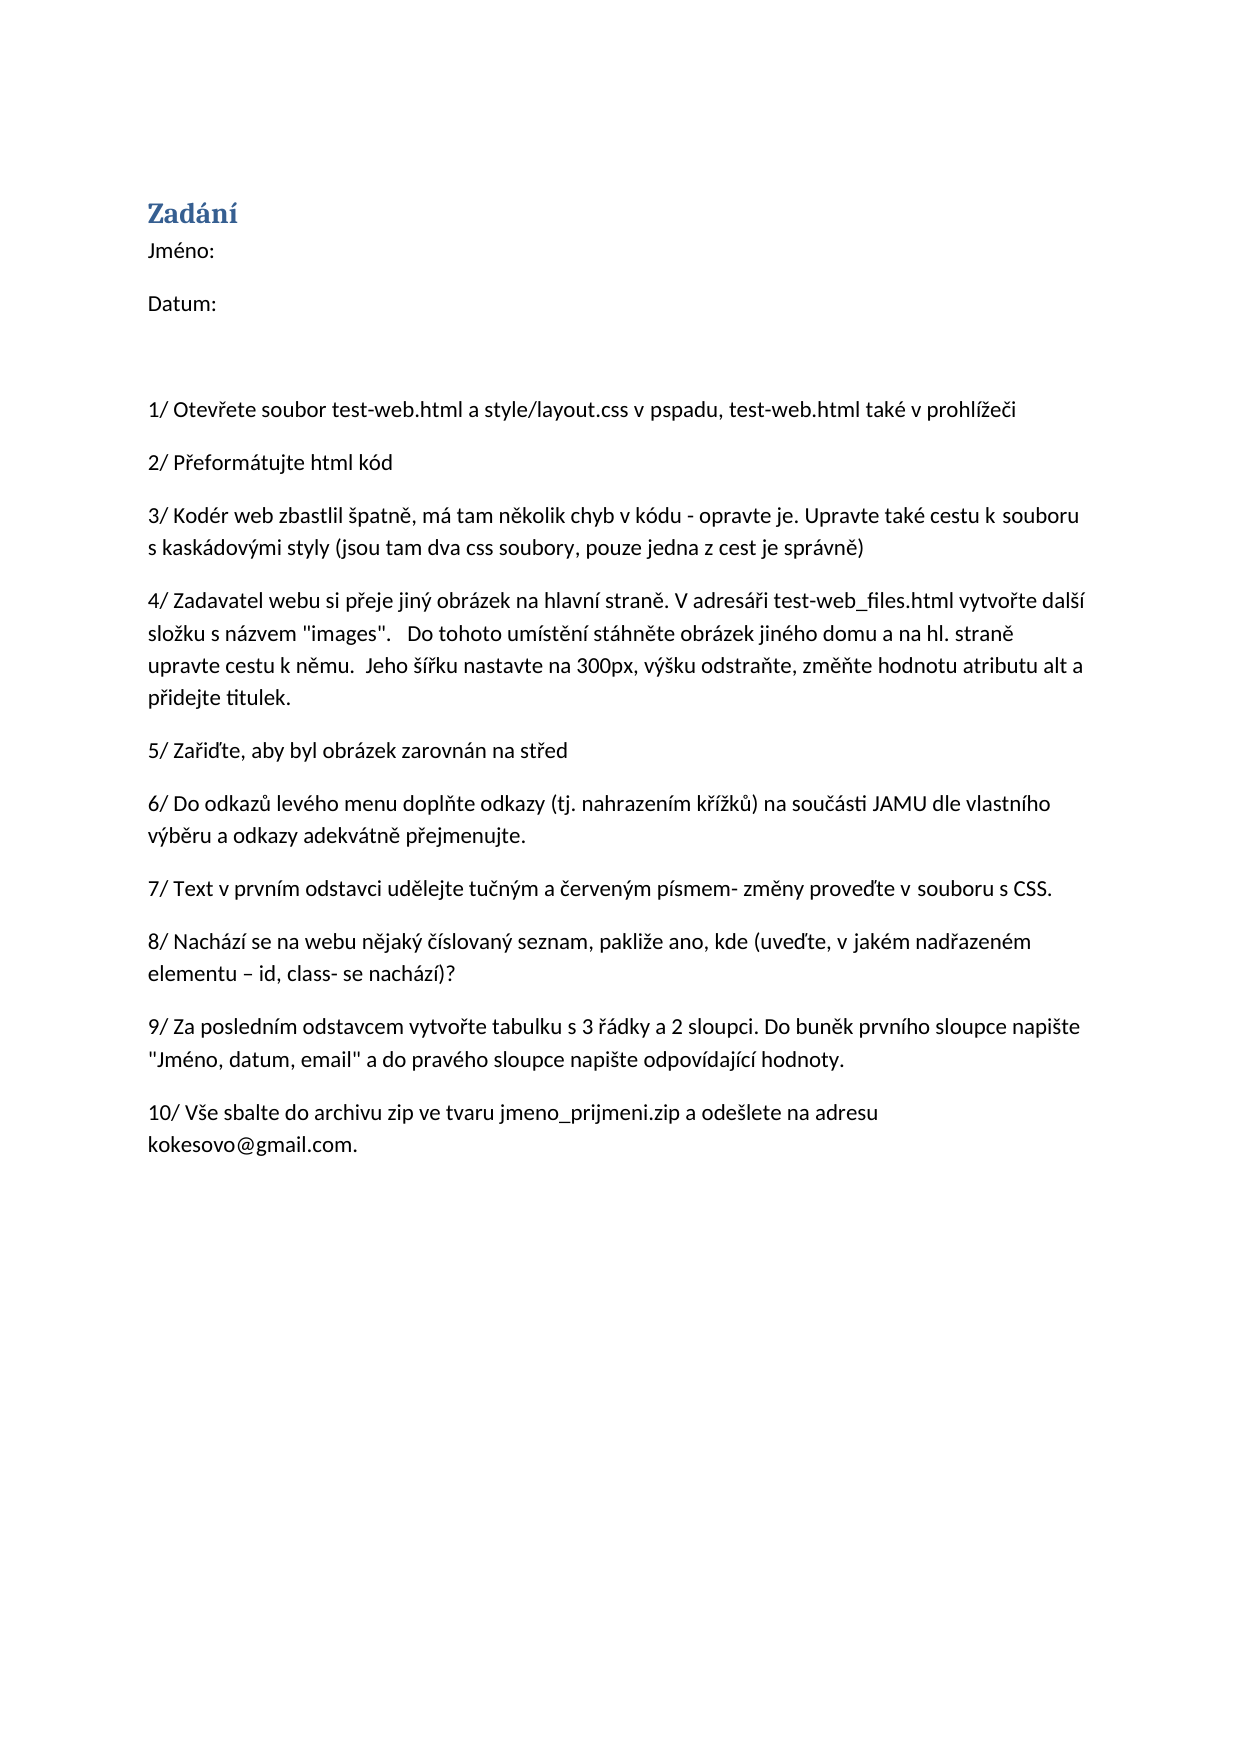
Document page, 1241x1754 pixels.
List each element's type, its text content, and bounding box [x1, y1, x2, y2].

text 7/ Text v prvním odstavci udělejte tučným a červeným písmem- změny proveďte v souboru s CSS. [148, 874, 1093, 902]
text 5/ Zařiďte, aby byl obrázek zarovnán na střed [148, 736, 1093, 764]
text 9/ Za posledním odstavcem vytvořte tabulku s 3 řádky a 2 sloupci. Do buněk prvního sloupce napište "Jméno, datum, email" a do pravého sloupce napište odpovídající hodnoty. [148, 1012, 1093, 1073]
text 2/ Přeformátujte html kód [148, 448, 1093, 476]
text 8/ Nachází se na webu nějaký číslovaný seznam, pakliže ano, kde (uveďte, v jakém nadřazeném elementu – id, class- se nachází)? [148, 927, 1093, 987]
subtitle Zadání [148, 198, 1093, 231]
text 1/ Otevřete soubor test-web.html a style/layout.css v pspadu, test-web.html také v prohlížeči [148, 395, 1093, 423]
text 6/ Do odkazů levého menu doplňte odkazy (tj. nahrazením křížků) na součásti JAMU dle vlastního výběru a odkazy adekvátně přejmenujte. [148, 789, 1093, 849]
text Jméno: [148, 236, 1093, 264]
text Datum: [148, 289, 1093, 317]
text 10/ Vše sbalte do archivu zip ve tvaru jmeno_prijmeni.zip a odešlete na adresu kokesovo@gmail.com. [148, 1098, 1093, 1158]
text 3/ Kodér web zbastlil špatně, má tam několik chyb v kódu - opravte je. Upravte také cestu k souboru s kaskádovými styly (jsou tam dva css soubory, pouze jedna z cest je správně) [148, 501, 1093, 561]
text 4/ Zadavatel webu si přeje jiný obrázek na hlavní straně. V adresáři test-web_files.html vytvořte další složku s názvem "images". Do tohoto umístění stáhněte obrázek jiného domu a na hl. straně upravte cestu k němu. Jeho šířku nastavte na 300px, výšku odstraňte, změňte hodnotu atributu alt a přidejte titulek. [148, 586, 1093, 711]
